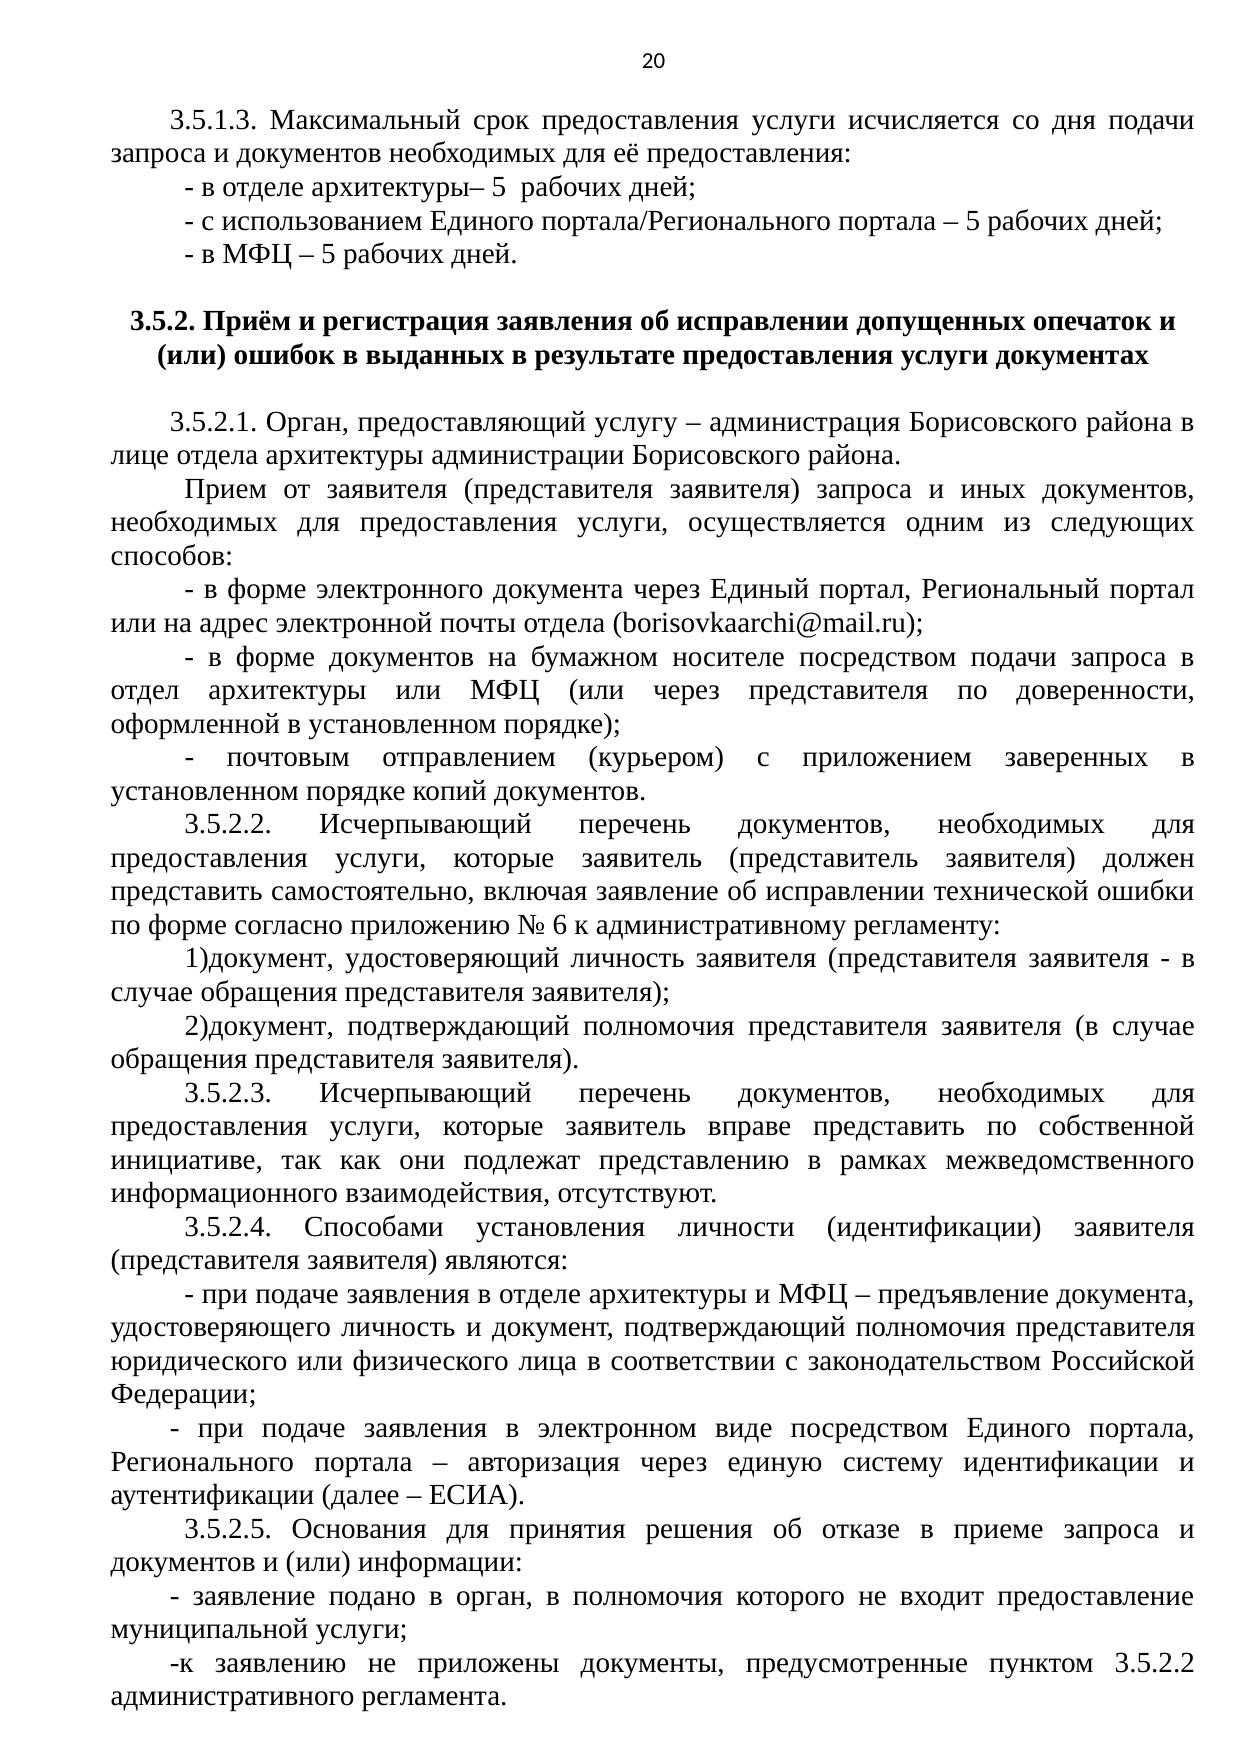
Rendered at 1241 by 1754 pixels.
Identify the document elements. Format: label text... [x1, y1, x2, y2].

text - в МФЦ – 5 рабочих дней. [110, 236, 1196, 270]
text 3.5.2.3. Исчерпывающий перечень документов, необходимых для предоставления услуги, которые заявитель вправе представить по собственной инициативе, так как они подлежат представлению в рамках межведомственного информационного взаимодействия, отсутствуют. [110, 1075, 1196, 1209]
text 3.5.2.5. Основания для принятия решения об отказе в приеме запроса и документов и (или) информации: [110, 1511, 1196, 1578]
text 3.5.2.4. Способами установления личности (идентификации) заявителя (представителя заявителя) являются: [110, 1209, 1196, 1276]
text 2)документ, подтверждающий полномочия представителя заявителя (в случае обращения представителя заявителя). [110, 1008, 1196, 1075]
text - при подаче заявления в электронном виде посредством Единого портала, Регионального портала – авторизация через единую систему идентификации и аутентификации (далее – ЕСИА). [110, 1410, 1196, 1511]
text - в форме электронного документа через Единый портал, Региональный портал или на адрес электронной почты отдела (borisovkaarchi@mail.ru); [110, 572, 1196, 639]
text - при подаче заявления в отделе архитектуры и МФЦ – предъявление документа, удостоверяющего личность и документ, подтверждающий полномочия представителя юридического или физического лица в соответствии с законодательством Российской Федерации; [110, 1276, 1196, 1343]
text - с использованием Единого портала/Регионального портала – 5 рабочих дней; [110, 203, 1196, 236]
text - в отделе архитектуры– 5 рабочих дней; [110, 169, 1196, 203]
text - в форме документов на бумажном носителе посредством подачи запроса в отдел архитектуры или МФЦ (или через представителя по доверенности, оформленной в установленном порядке); [110, 639, 1196, 739]
text - при подаче заявления в отделе архитектуры и МФЦ – предъявление документа, удостоверяющего личность и документ, подтверждающий полномочия представителя юридического или физического лица в соответствии с законодательством Российской Федерации; [248, 1377, 1196, 1410]
text 3.5.2.2. Исчерпывающий перечень документов, необходимых для предоставления услуги, которые заявитель (представитель заявителя) должен представить самостоятельно, включая заявление об исправлении технической ошибки по форме согласно приложению № 6 к административному регламенту: [110, 806, 1196, 941]
text -к заявлению не приложены документы, предусмотренные пунктом 3.5.2.2 административного регламента. [110, 1645, 1196, 1712]
text Прием от заявителя (представителя заявителя) запроса и иных документов, необходимых для предоставления услуги, осуществляется одним из следующих способов: [110, 471, 1196, 572]
text 3.5.2. Приём и регистрация заявления об исправлении допущенных опечаток и (или) ошибок в выданных в результате предоставления услуги документах [110, 303, 1196, 370]
text 3.5.2.1. Орган, предоставляющий услугу – администрация Борисовского района в лице отдела архитектуры администрации Борисовского района. [110, 404, 1196, 471]
text - почтовым отправлением (курьером) с приложением заверенных в установленном порядке копий документов. [110, 739, 1196, 806]
text 1)документ, удостоверяющий личность заявителя (представителя заявителя - в случае обращения представителя заявителя); [110, 941, 1196, 1008]
text 3.5.1.3. Максимальный срок предоставления услуги исчисляется со дня подачи запроса и документов необходимых для её предоставления: [110, 102, 1196, 169]
text - заявление подано в орган, в полномочия которого не входит предоставление муниципальной услуги; [110, 1578, 1196, 1645]
